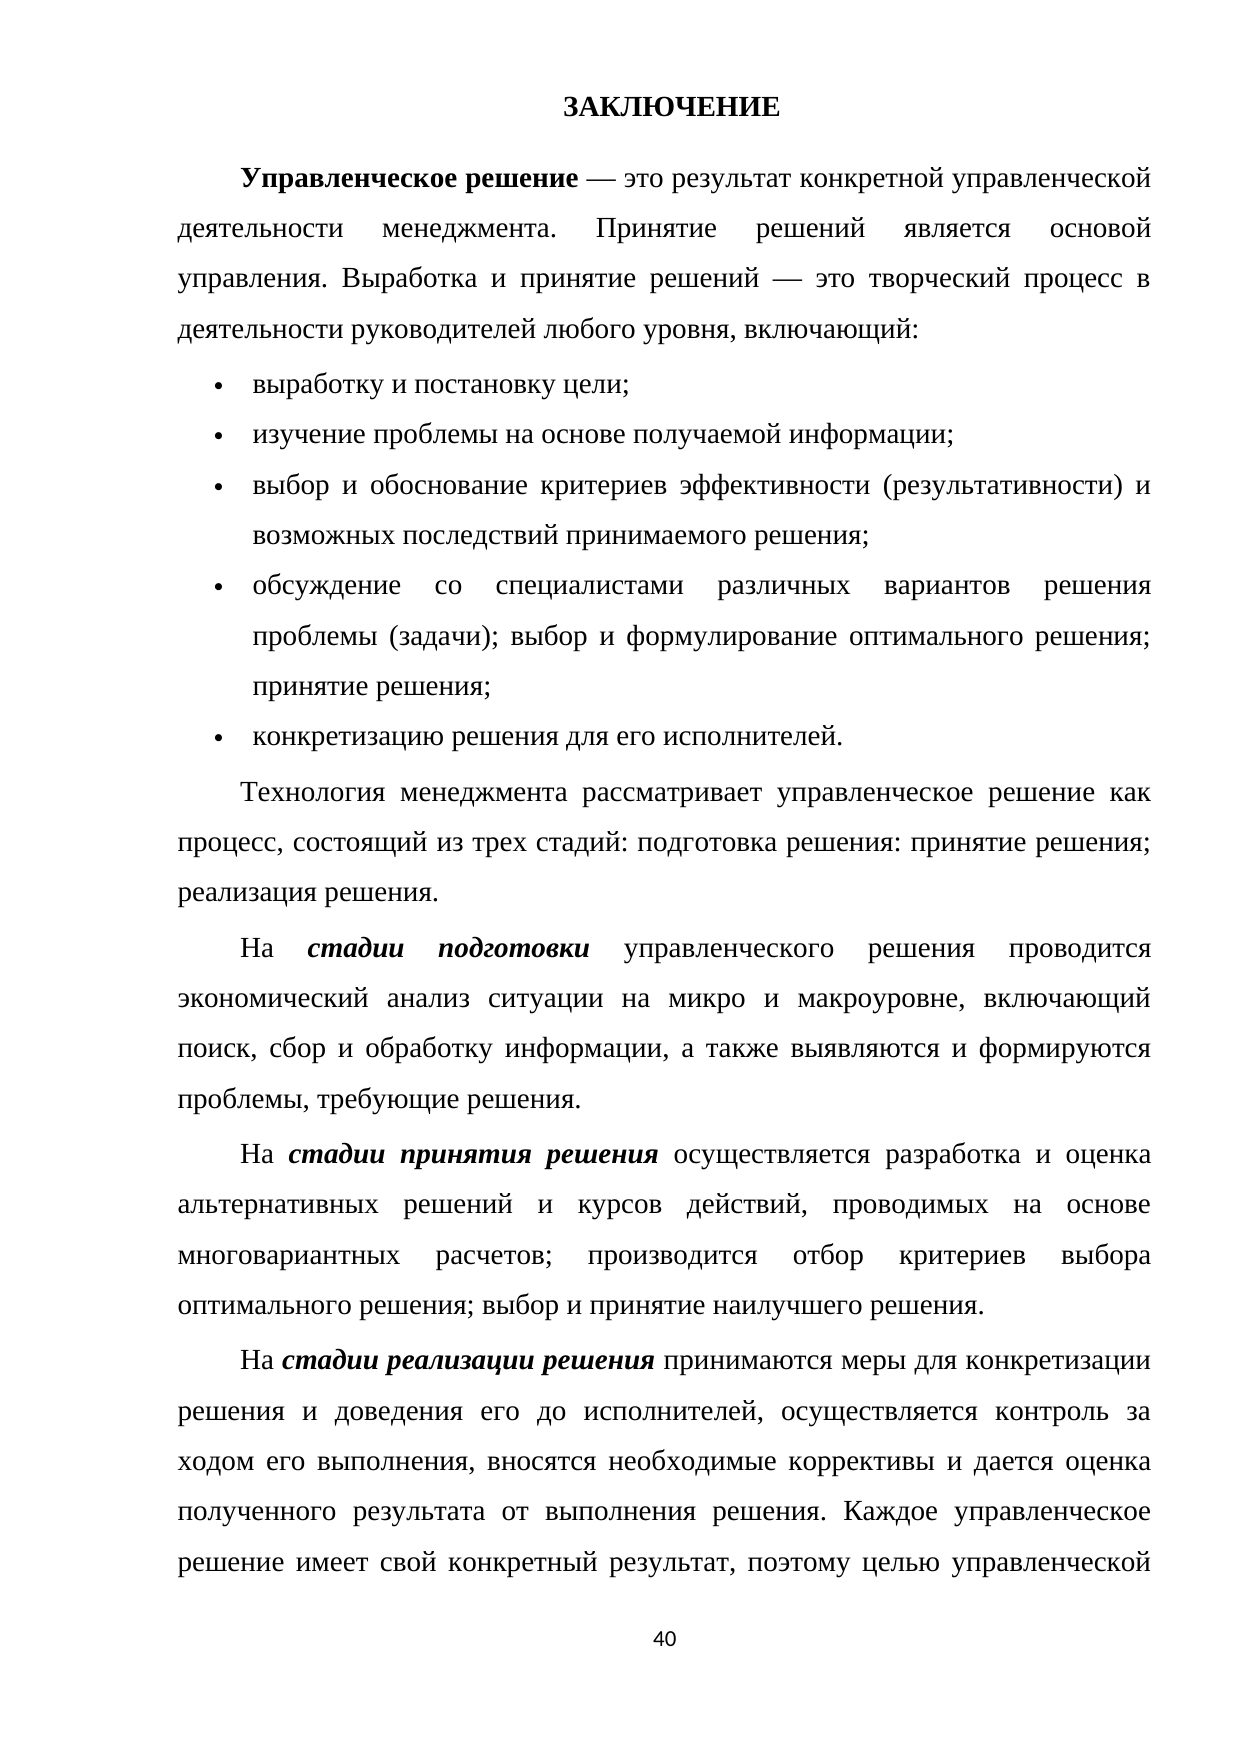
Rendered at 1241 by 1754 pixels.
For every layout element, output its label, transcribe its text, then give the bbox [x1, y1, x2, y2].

text На стадии принятия решения осуществляется разработка и оценка альтернативных решений и курсов действий, проводимых на основе многовариантных расчетов; производится отбор критериев выбора оптимального решения; выбор и принятие наилучшего решения. [177, 1136, 1152, 1321]
text Технология менеджмента рассматривает управленческое решение как процесс, состоящий из трех стадий: подготовка решения: принятие решения; реализация решения. [177, 774, 1152, 908]
list выработку и постановку цели; [215, 366, 1152, 400]
list конкретизацию решения для его исполнителей. [215, 718, 1152, 752]
text Управленческое решение — это результат конкретной управленческой деятельности менеджмента. Принятие решений является основой управления. Выработка и принятие решений — это творческий процесс в деятельности руководителей любого уровня, включающий: [177, 160, 1152, 344]
text На стадии подготовки управленческого решения проводится экономический анализ ситуации на микро и макроуровне, включающий поиск, сбор и обработку информации, а также выявляются и формируются проблемы, требующие решения. [177, 930, 1152, 1114]
text ЗАКЛЮЧЕНИЕ [177, 89, 1152, 122]
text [177, 1342, 1152, 1577]
list обсуждение со специалистами различных вариантов решения проблемы (задачи); выбор и формулирование оптимального решения; принятие решения; [215, 567, 1152, 702]
list изучение проблемы на основе получаемой информации; [215, 416, 1152, 450]
list выбор и обоснование критериев эффективности (результативности) и возможных последствий принимаемого решения; [215, 467, 1152, 551]
